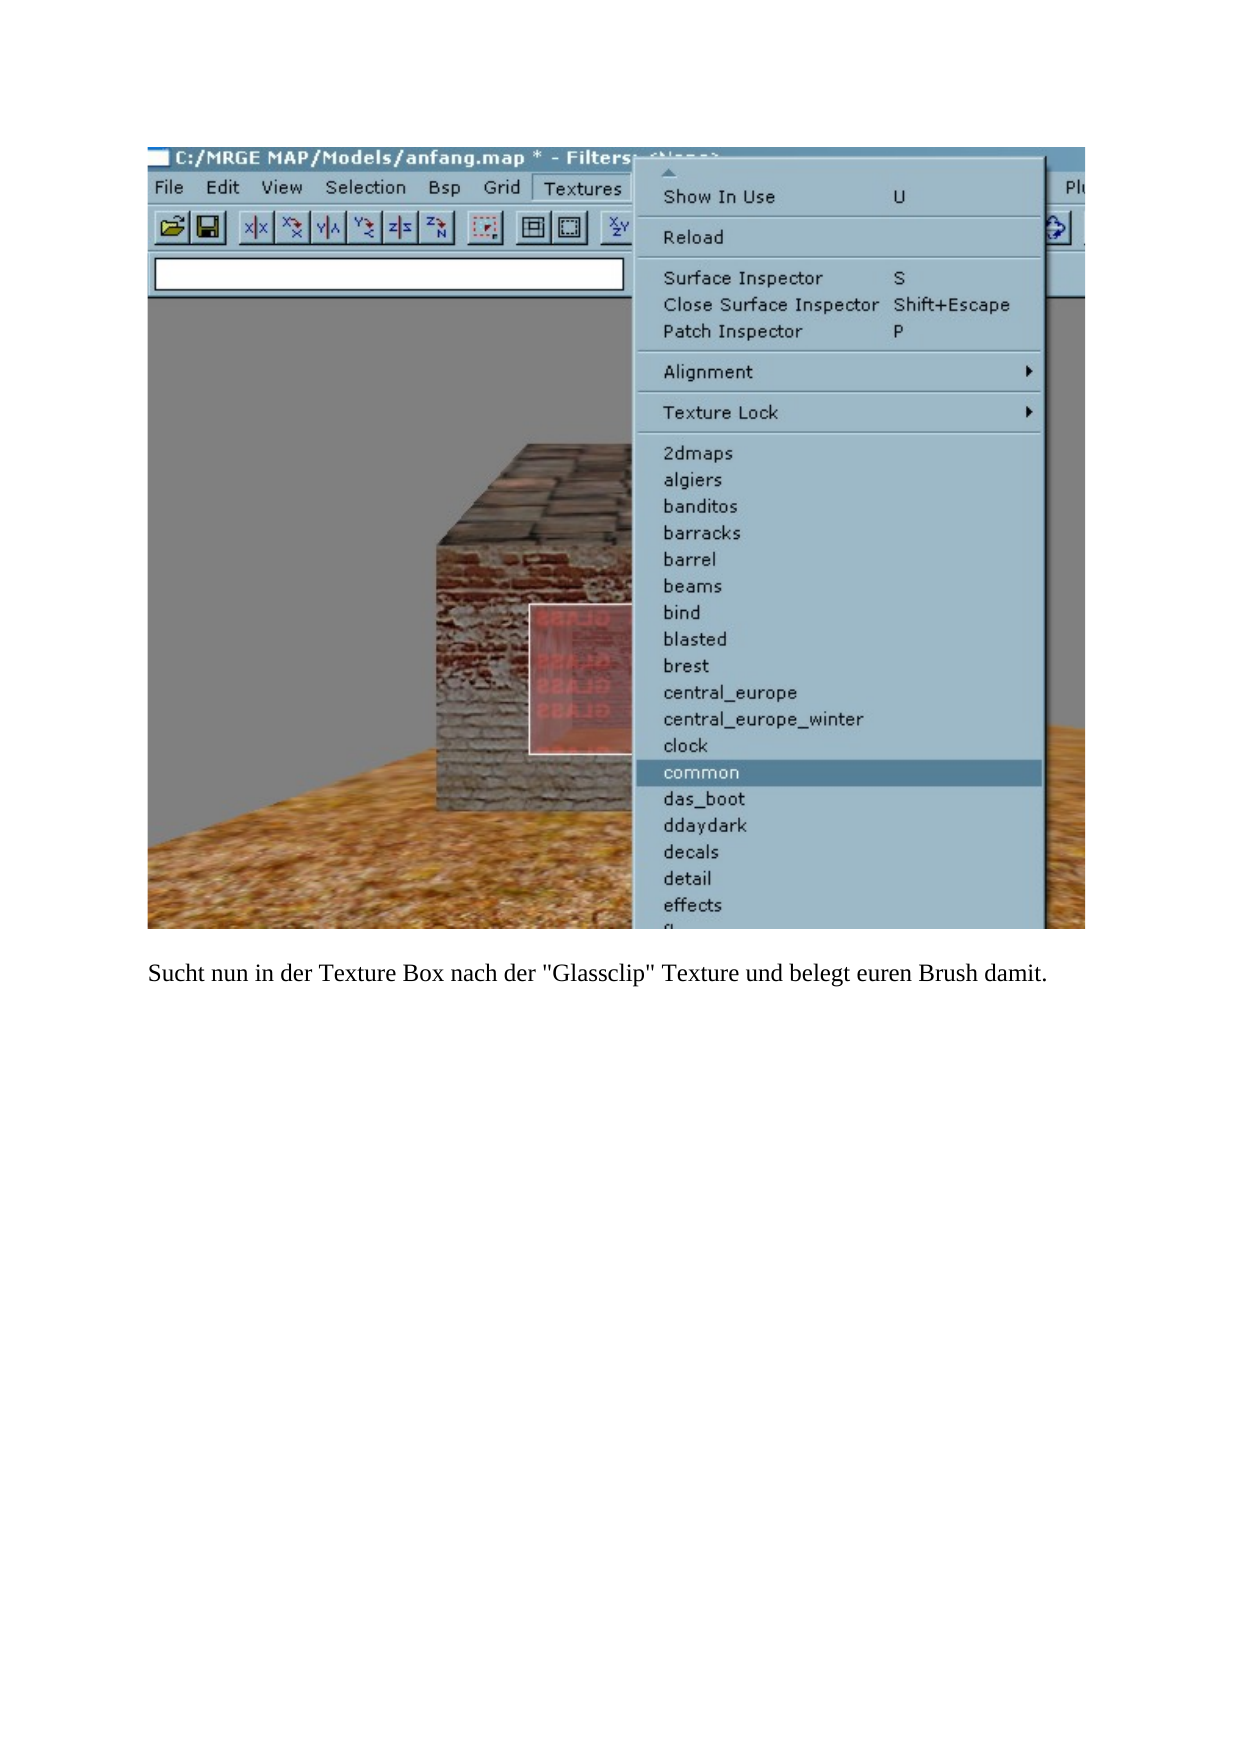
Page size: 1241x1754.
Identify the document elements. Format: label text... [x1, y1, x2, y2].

picture [147, 147, 1085, 929]
